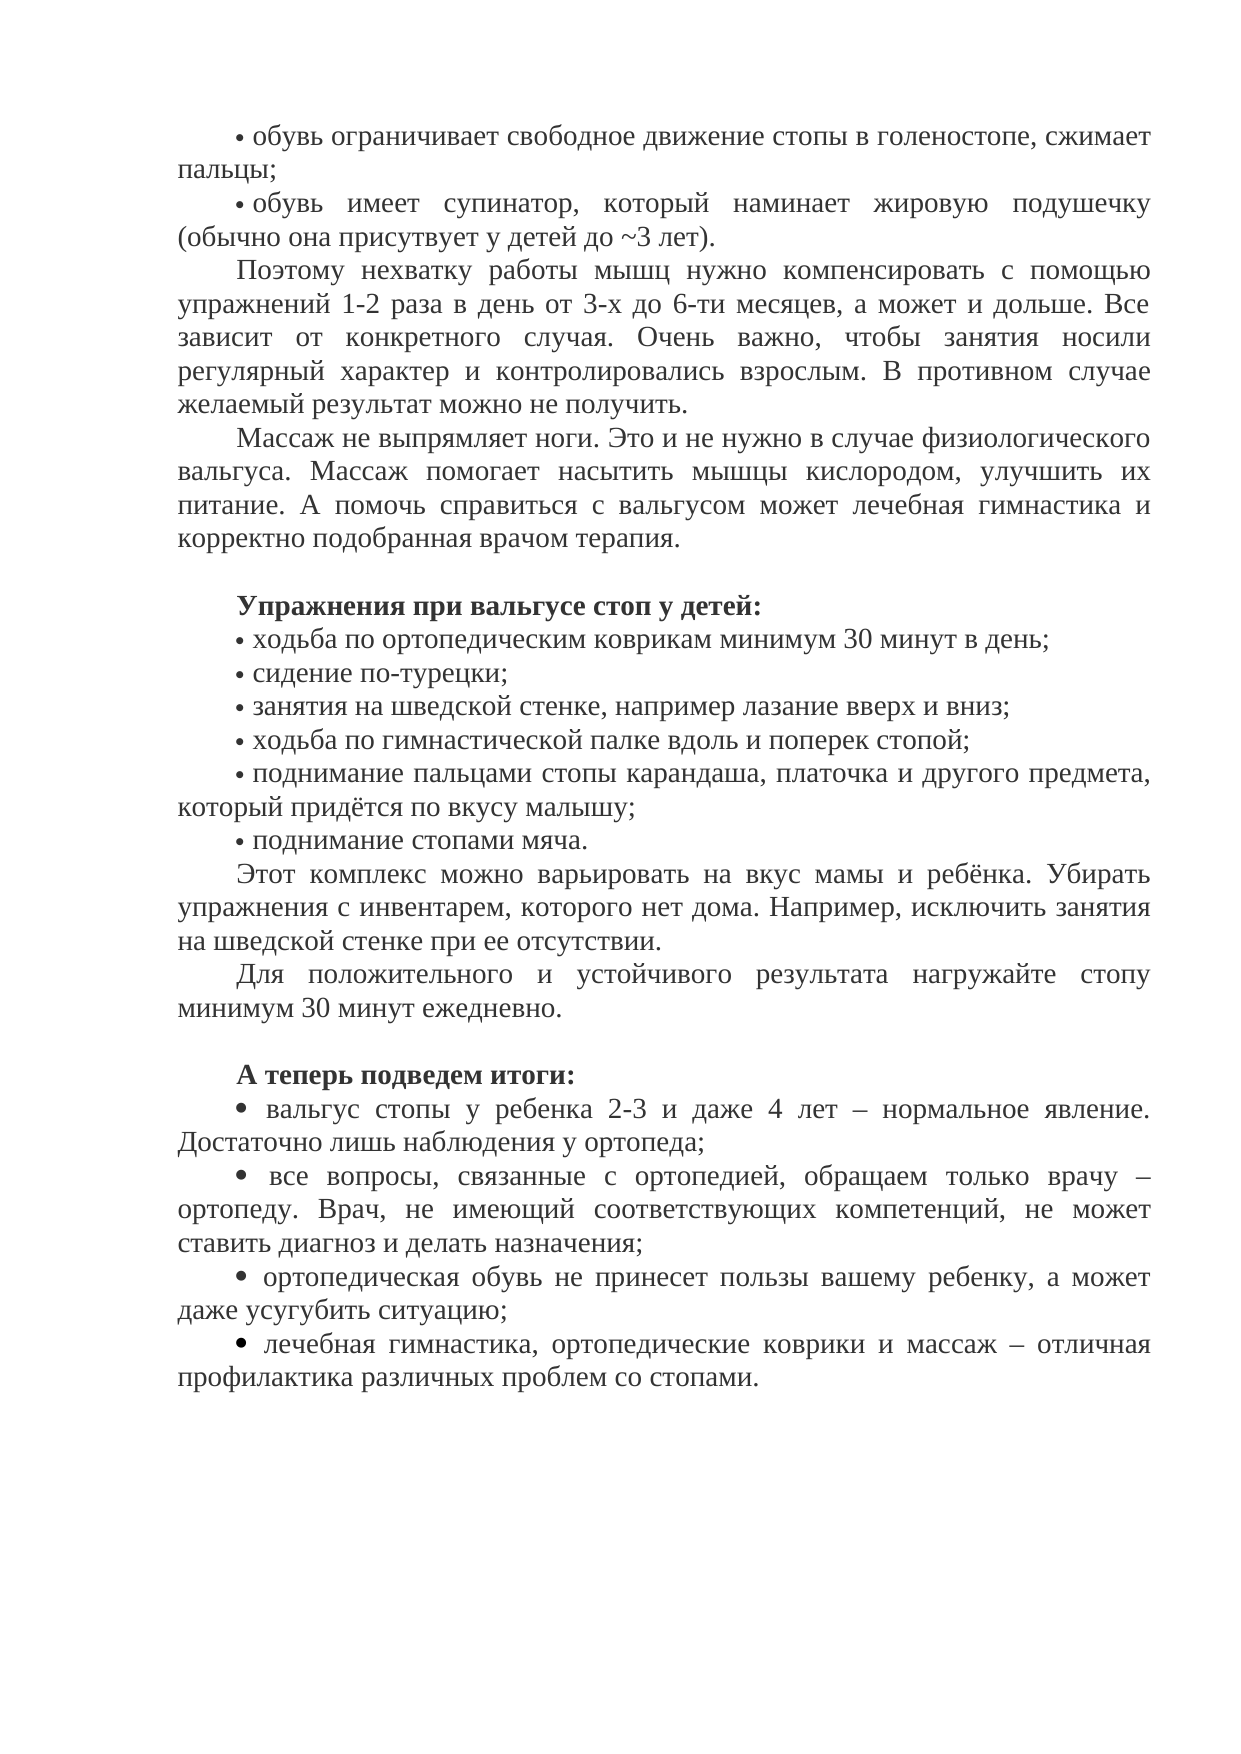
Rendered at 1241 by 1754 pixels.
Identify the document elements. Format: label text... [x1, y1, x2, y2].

list все вопросы, связанные с ортопедией, обращаем только врачу – ортопеду. Врач, не имеющий соответствующих компетенций, не может ставить диагноз и делать назначения; [177, 1158, 1152, 1259]
text Поэтому нехватку работы мышц нужно компенсировать с помощью упражнений 1-2 раза в день от 3-х до 6-ти месяцев, а может и дольше. Все зависит от конкретного случая. Очень важно, чтобы занятия носили регулярный характер и контролировались взрослым. В противном случае желаемый результат можно не получить. [177, 252, 1152, 420]
text Для положительного и устойчивого результата нагружайте стопу минимум 30 минут ежедневно. [177, 957, 1152, 1024]
list ходьба по ортопедическим коврикам минимум 30 минут в день; [177, 621, 1152, 655]
list сидение по-турецки; [177, 655, 1152, 688]
text Массаж не выпрямляет ноги. Это и не нужно в случае физиологического вальгуса. Массаж помогает насытить мышцы кислородом, улучшить их питание. А помочь справиться с вальгусом может лечебная гимнастика и корректно подобранная врачом терапия. [177, 420, 1152, 554]
list поднимание пальцами стопы карандаша, платочка и другого предмета, который придётся по вкусу малышу; [177, 755, 1152, 822]
list обувь имеет супинатор, который наминает жировую подушечку (обычно она присутвует у детей до ~3 лет). [177, 185, 1152, 252]
text А теперь подведем итоги: [177, 1057, 1152, 1091]
subtitle Упражнения при вальгусе стоп у детей: [177, 588, 1152, 621]
list ортопедическая обувь не принесет пользы вашему ребенку, а может даже усугубить ситуацию; [177, 1259, 1152, 1326]
list ходьба по гимнастической палке вдоль и поперек стопой; [177, 722, 1152, 755]
list лечебная гимнастика, ортопедические коврики и массаж – отличная профилактика различных проблем со стопами. [177, 1326, 1152, 1393]
list обувь ограничивает свободное движение стопы в голеностопе, сжимает пальцы; [177, 118, 1152, 185]
list занятия на шведской стенке, например лазание вверх и вниз; [177, 688, 1152, 722]
list поднимание стопами мяча. [177, 822, 1152, 856]
list вальгус стопы у ребенка 2-3 и даже 4 лет – нормальное явление. Достаточно лишь наблюдения у ортопеда; [177, 1091, 1152, 1158]
text Этот комплекс можно варьировать на вкус мамы и ребёнка. Убирать упражнения с инвентарем, которого нет дома. Например, исключить занятия на шведской стенке при ее отсутствии. [177, 856, 1152, 957]
